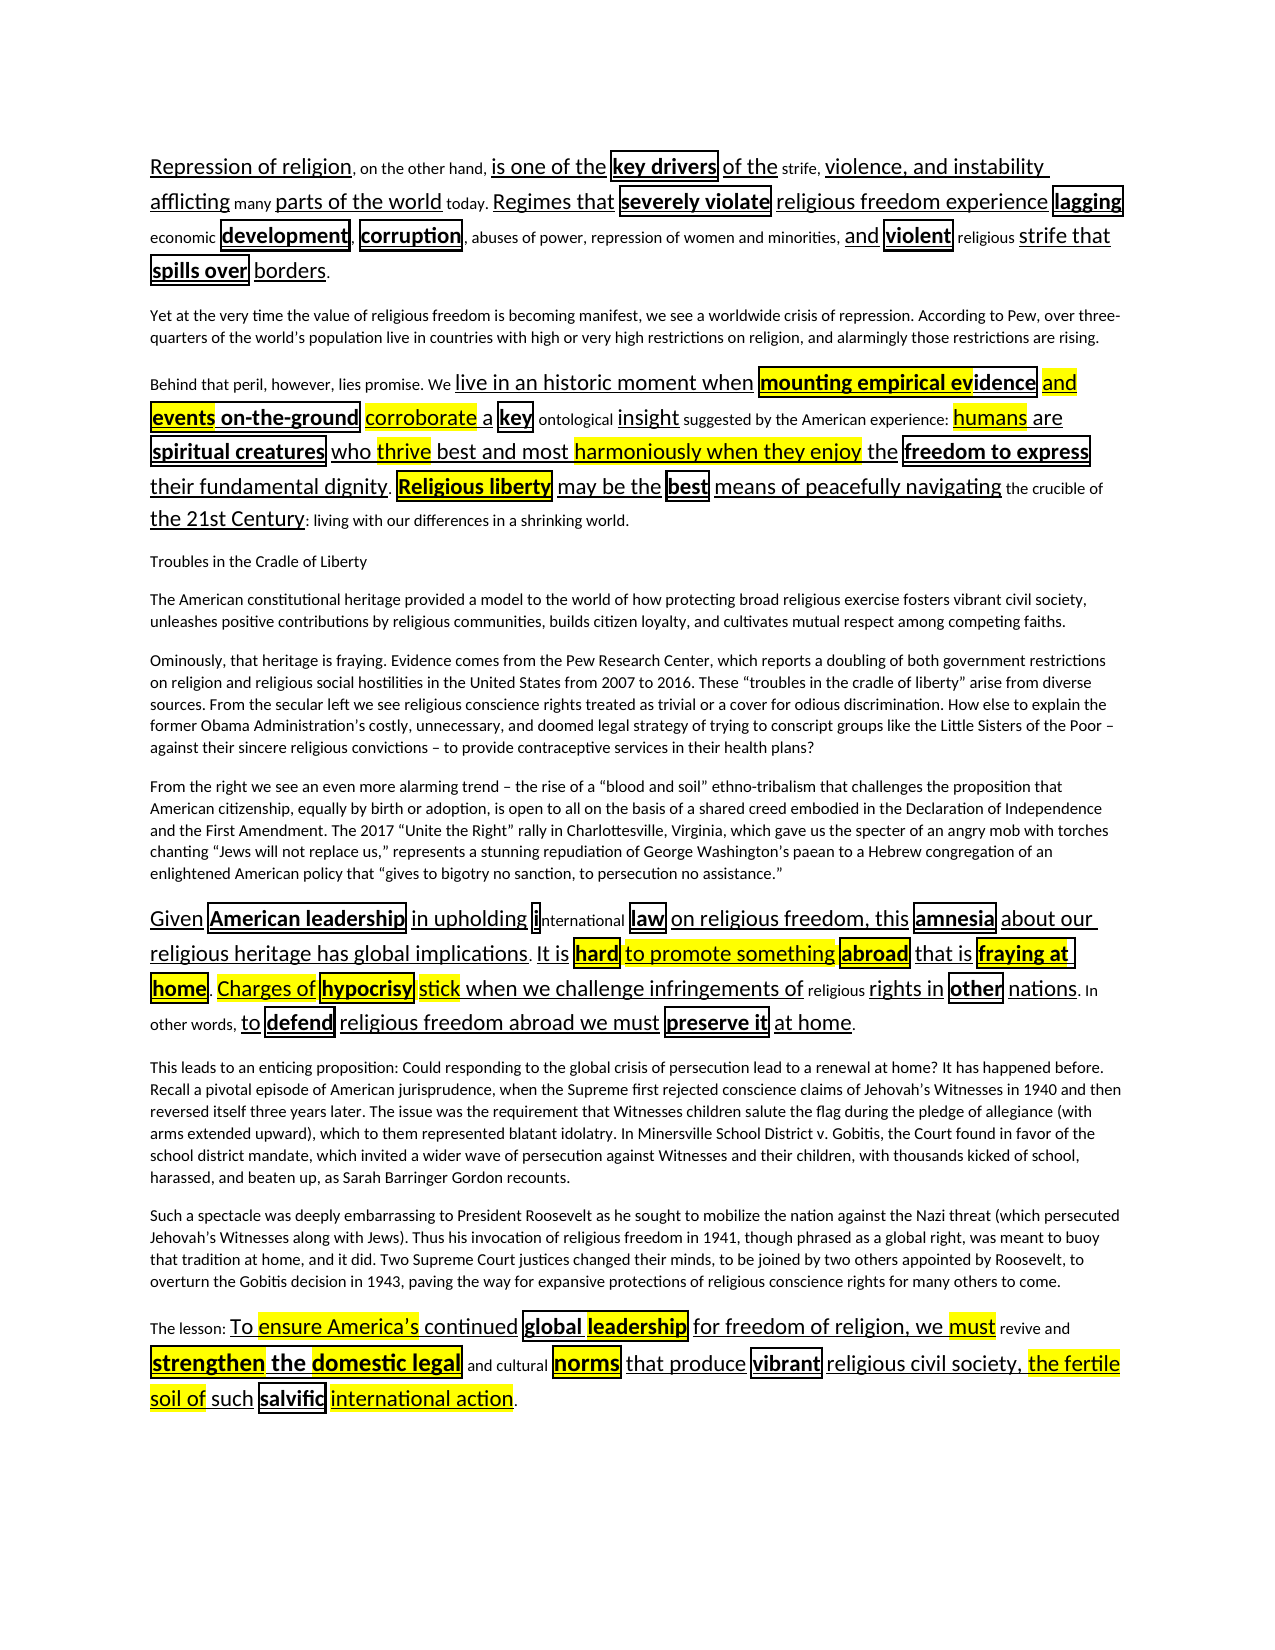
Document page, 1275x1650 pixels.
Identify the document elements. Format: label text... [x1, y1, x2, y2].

text The lesson: To ensure America’s continued global leadership for freedom of religion, we must revive and strengthen the domestic legal and cultural norms that produce vibrant religious civil society, the fertile soil of such salvific international action. [150, 1310, 1125, 1414]
text This leads to an enticing proposition: Could responding to the global crisis of persecution lead to a renewal at home? It has happened before. Recall a pivotal episode of American jurisprudence, when the Supreme first rejected conscience claims of Jehovah’s Witnesses in 1940 and then reversed itself three years later. The issue was the requirement that Witnesses children salute the flag during the pledge of allegiance (with arms extended upward), which to them represented blatant idolatry. In Minersville School District v. Gobitis, the Court found in favor of the school district mandate, which invited a wider wave of persecution against Witnesses and their children, with thousands kicked of school, harassed, and beaten up, as Sarah Barringer Gordon recounts. [150, 1058, 1125, 1187]
text Ominously, that heritage is fraying. Evidence comes from the Pew Research Center, which reports a doubling of both government restrictions on religion and religious social hostilities in the United States from 2007 to 2016. These “troubles in the cradle of liberty” arise from diverse sources. From the secular left we see religious conscience rights treated as trivial or a cover for odious discrimination. How else to explain the former Obama Administration’s costly, unnecessary, and doomed legal strategy of trying to conscript groups like the Little Sisters of the Poor – against their sincere religious convictions – to provide contraceptive services in their health plans? [150, 650, 1125, 758]
text From the right we see an even more alarming trend – the rise of a “blood and soil” ethno-tribalism that challenges the proposition that American citizenship, equally by birth or adoption, is open to all on the basis of a shared creed embodied in the Declaration of Independence and the First Amendment. The 2017 “Unite the Right” rally in Charlottesville, Virginia, which gave us the specter of an angry mob with torches chanting “Jews will not replace us,” represents a stunning repudiation of George Washington’s paean to a Hebrew congregation of an enlightened American policy that “gives to bigotry no sanction, to persecution no assistance.” [150, 776, 1125, 884]
text The American constitutional heritage provided a model to the world of how protecting broad religious exercise fosters vibrant civil society, unleashes positive contributions by religious communities, builds citizen loyalty, and cultivates mutual respect among competing faiths. [150, 590, 1125, 632]
text Such a spectacle was deeply embarrassing to President Roosevelt as he sought to mobilize the nation against the Nazi threat (which persecuted Jehovah’s Witnesses along with Jews). Thus his invocation of religious freedom in 1941, though phrased as a global right, was meant to buoy that tradition at home, and it did. Two Supreme Court justices changed their minds, to be joined by two others appointed by Roosevelt, to overturn the Gobitis decision in 1943, paving the way for expansive protections of religious conscience rights for many others to come. [150, 1206, 1125, 1291]
text Behind that peril, however, lies promise. We live in an historic moment when mounting empirical evidence and events on-the-ground corroborate a key ontological insight suggested by the American experience: humans are spiritual creatures who thrive best and most harmoniously when they enjoy the freedom to express their fundamental dignity. Religious liberty may be the best means of peacefully navigating the crucible of the 21st Century: living with our differences in a shrinking world. [150, 366, 1125, 532]
text Yet at the very time the value of religious freedom is becoming manifest, we see a worldwide crisis of repression. According to Pew, over three-quarters of the world’s population live in countries with high or very high restrictions on religion, and alarmingly those restrictions are rising. [150, 305, 1125, 348]
text Troubles in the Cradle of Liberty [150, 551, 1125, 571]
text Repression of religion, on the other hand, is one of the key drivers of the strife, violence, and instability afflicting many parts of the world today. Regimes that severely violate religious freedom experience lagging economic development, corruption, abuses of power, repression of women and minorities, and violent religious strife that spills over borders. [150, 150, 1125, 286]
text Given American leadership in upholding international law on religious freedom, this amnesia about our religious heritage has global implications. It is hard to promote something abroad that is fraying at home. Charges of hypocrisy stick when we challenge infringements of religious rights in other nations. In other words, to defend religious freedom abroad we must preserve it at home. [150, 902, 1125, 1038]
